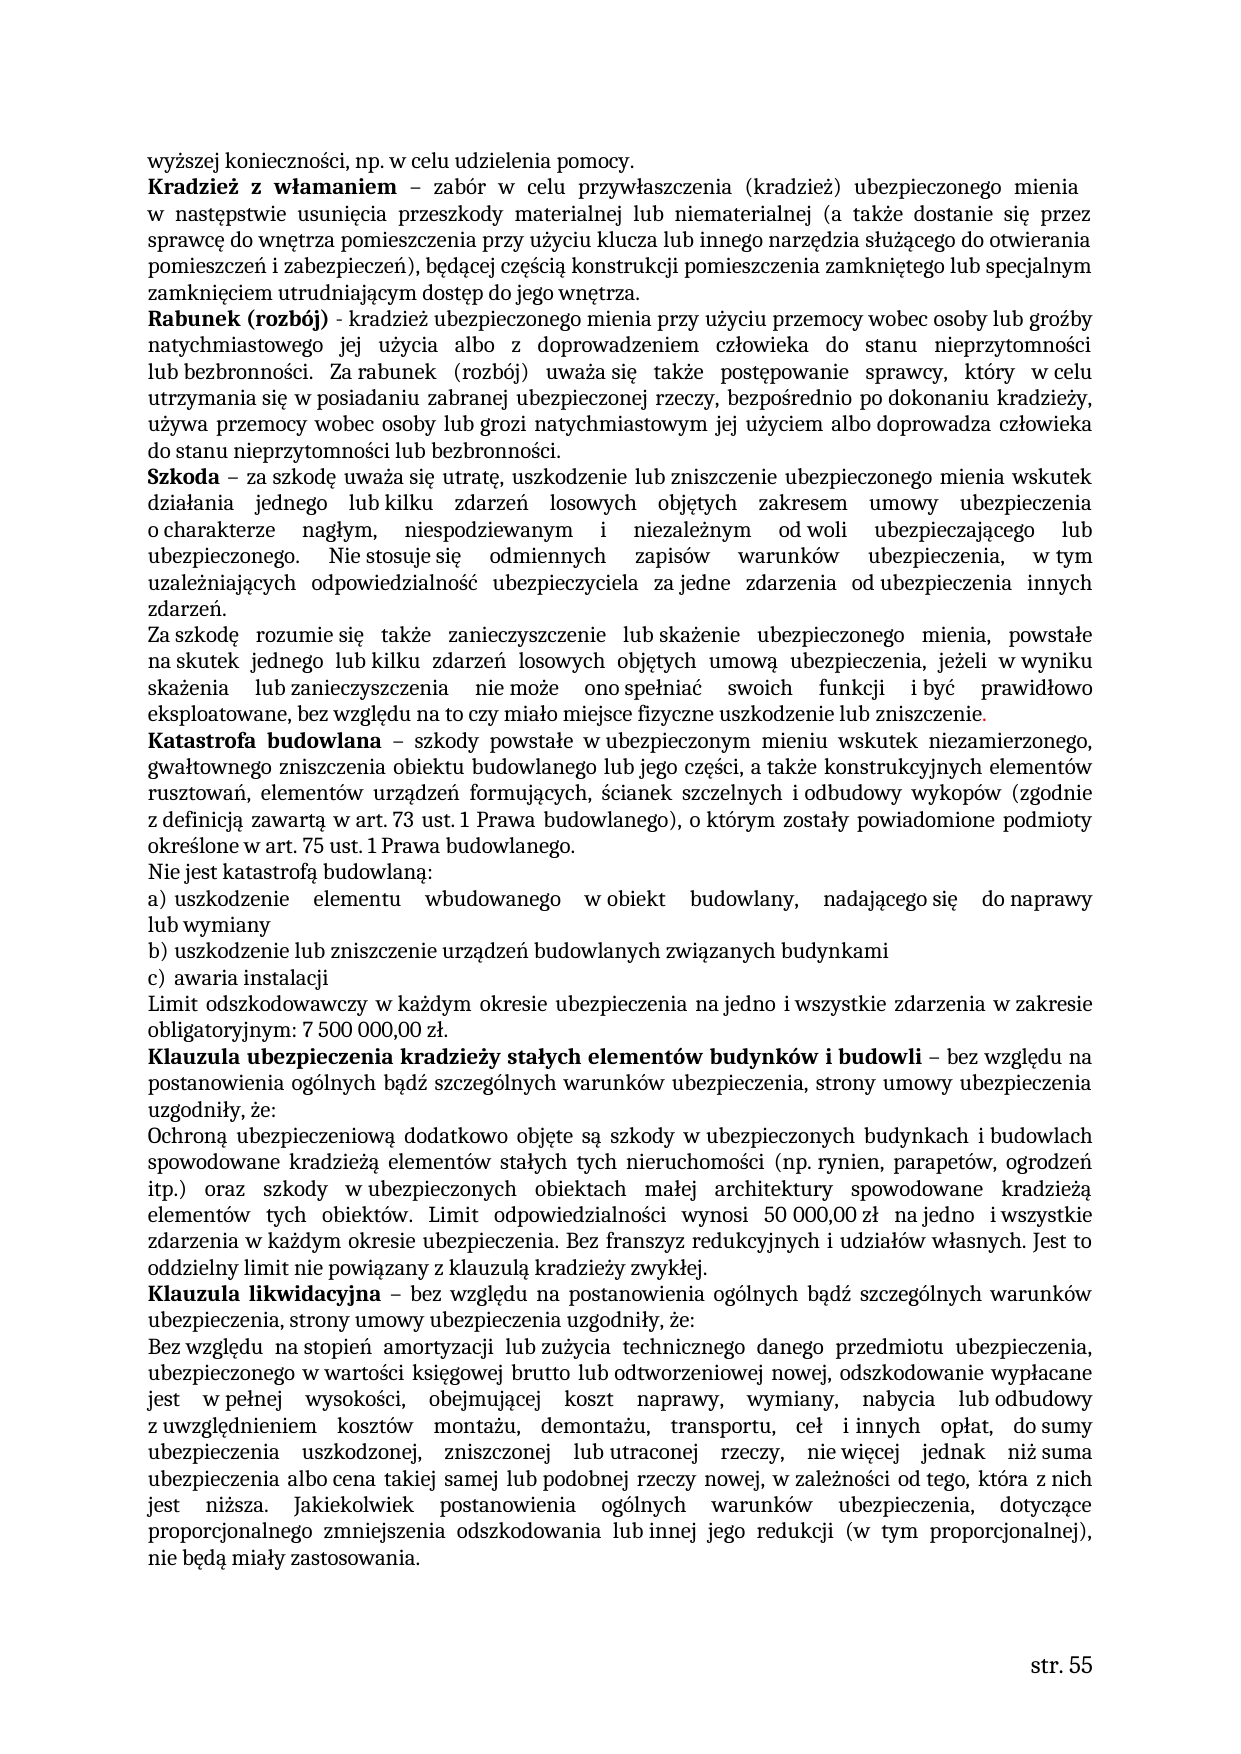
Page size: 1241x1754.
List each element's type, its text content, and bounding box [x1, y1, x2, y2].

text Bez względu na stopień amortyzacji lub zużycia technicznego danego przedmiotu ubezpieczenia, ubezpieczonego w wartości księgowej brutto lub odtworzeniowej nowej, odszkodowanie wypłacane jest w pełnej wysokości, obejmującej koszt naprawy, wymiany, nabycia lub odbudowy z uwzględnieniem kosztów montażu, demontażu, transportu, ceł i innych opłat, do sumy ubezpieczenia uszkodzonej, zniszczonej lub utraconej rzeczy, nie więcej jednak niż suma ubezpieczenia albo cena takiej samej lub podobnej rzeczy nowej, w zależności od tego, która z nich jest niższa. Jakiekolwiek postanowienia ogólnych warunków ubezpieczenia, dotyczące proporcjonalnego zmniejszenia odszkodowania lub innej jego redukcji (w tym proporcjonalnej), nie będą miały zastosowania. [148, 1333, 1093, 1571]
text c) awaria instalacji [148, 964, 1093, 991]
text Nie jest katastrofą budowlaną: [148, 859, 1093, 886]
text Klauzula likwidacyjna – bez względu na postanowienia ogólnych bądź szczególnych warunków ubezpieczenia, strony umowy ubezpieczenia uzgodniły, że: [148, 1281, 1093, 1333]
text Ochroną ubezpieczeniową dodatkowo objęte są szkody w ubezpieczonych budynkach i budowlach spowodowane kradzieżą elementów stałych tych nieruchomości (np. rynien, parapetów, ogrodzeń itp.) oraz szkody w ubezpieczonych obiektach małej architektury spowodowane kradzieżą elementów tych obiektów. Limit odpowiedzialności wynosi 50 000,00 zł na jedno i wszystkie zdarzenia w każdym okresie ubezpieczenia. Bez franszyz redukcyjnych i udziałów własnych. Jest to oddzielny limit nie powiązany z klauzulą kradzieży zwykłej. [148, 1123, 1093, 1281]
text b) uszkodzenie lub zniszczenie urządzeń budowlanych związanych budynkami [148, 938, 1093, 964]
text Klauzula ubezpieczenia kradzieży stałych elementów budynków i budowli – bez względu na postanowienia ogólnych bądź szczególnych warunków ubezpieczenia, strony umowy ubezpieczenia uzgodniły, że: [148, 1044, 1093, 1123]
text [148, 148, 1093, 174]
text Limit odszkodowawczy w każdym okresie ubezpieczenia na jedno i wszystkie zdarzenia w zakresie obligatoryjnym: 7 500 000,00 zł. [148, 991, 1093, 1044]
text Kradzież z włamaniem – zabór w celu przywłaszczenia (kradzież) ubezpieczonego mienia w następstwie usunięcia przeszkody materialnej lub niematerialnej (a także dostanie się przez sprawcę do wnętrza pomieszczenia przy użyciu klucza lub innego narzędzia służącego do otwierania pomieszczeń i zabezpieczeń), będącej częścią konstrukcji pomieszczenia zamkniętego lub specjalnym zamknięciem utrudniającym dostęp do jego wnętrza. [148, 174, 1093, 306]
text Katastrofa budowlana – szkody powstałe w ubezpieczonym mieniu wskutek niezamierzonego, gwałtownego zniszczenia obiektu budowlanego lub jego części, a także konstrukcyjnych elementów rusztowań, elementów urządzeń formujących, ścianek szczelnych i odbudowy wykopów (zgodnie z definicją zawartą w art. 73 ust. 1 Prawa budowlanego), o którym zostały powiadomione podmioty określone w art. 75 ust. 1 Prawa budowlanego. [148, 727, 1093, 859]
text a) uszkodzenie elementu wbudowanego w obiekt budowlany, nadającego się do naprawy lub wymiany [148, 886, 1093, 938]
text Za szkodę rozumie się także zanieczyszczenie lub skażenie ubezpieczonego mienia, powstałe na skutek jednego lub kilku zdarzeń losowych objętych umową ubezpieczenia, jeżeli w wyniku skażenia lub zanieczyszczenia nie może ono spełniać swoich funkcji i być prawidłowo eksploatowane, bez względu na to czy miało miejsce fizyczne uszkodzenie lub zniszczenie. [148, 622, 1093, 727]
text Rabunek (rozbój) - kradzież ubezpieczonego mienia przy użyciu przemocy wobec osoby lub groźby natychmiastowego jej użycia albo z doprowadzeniem człowieka do stanu nieprzytomności lub bezbronności. Za rabunek (rozbój) uważa się także postępowanie sprawcy, który w celu utrzymania się w posiadaniu zabranej ubezpieczonej rzeczy, bezpośrednio po dokonaniu kradzieży, używa przemocy wobec osoby lub grozi natychmiastowym jej użyciem albo doprowadza człowieka do stanu nieprzytomności lub bezbronności. [148, 306, 1093, 464]
text Szkoda – za szkodę uważa się utratę, uszkodzenie lub zniszczenie ubezpieczonego mienia wskutek działania jednego lub kilku zdarzeń losowych objętych zakresem umowy ubezpieczenia o charakterze nagłym, niespodziewanym i niezależnym od woli ubezpieczającego lub ubezpieczonego. Nie stosuje się odmiennych zapisów warunków ubezpieczenia, w tym uzależniających odpowiedzialność ubezpieczyciela za jedne zdarzenia od ubezpieczenia innych zdarzeń. [148, 464, 1093, 622]
